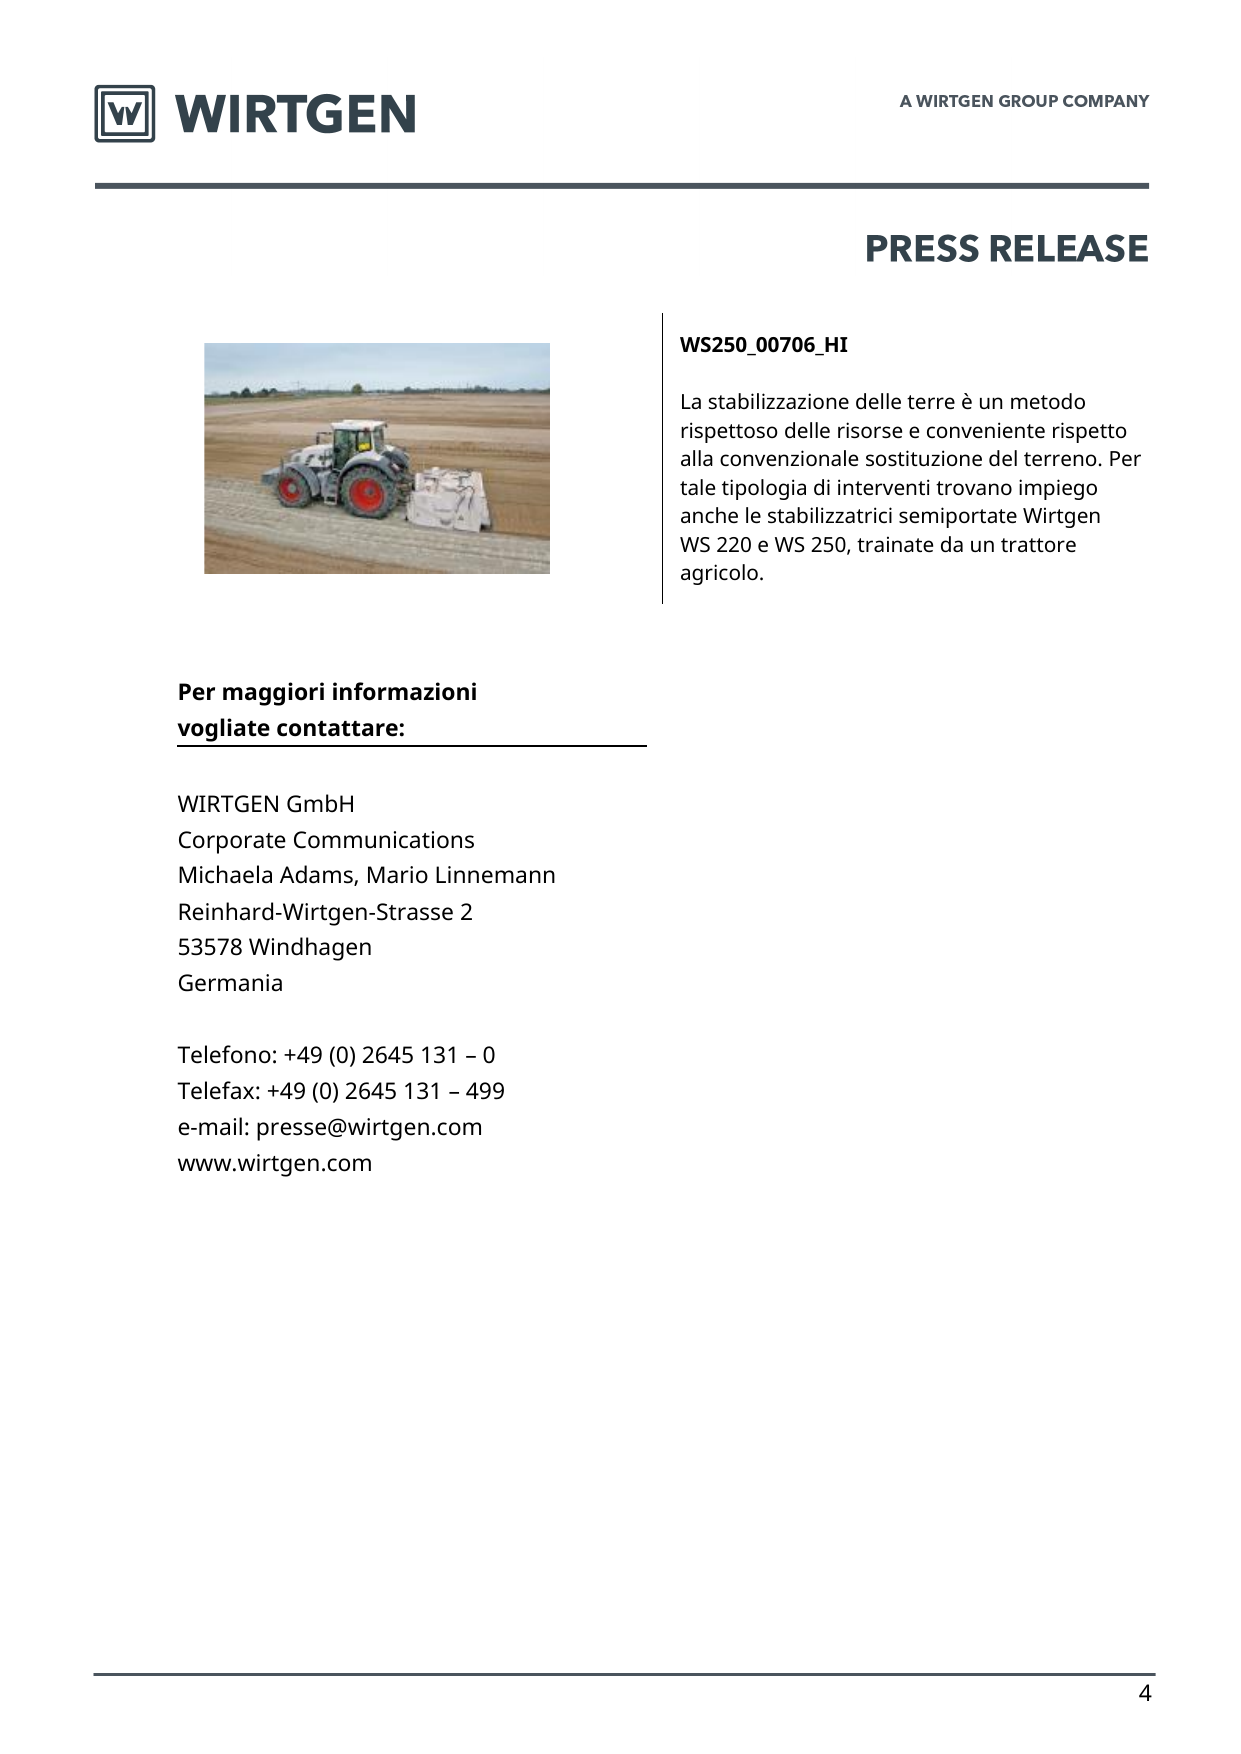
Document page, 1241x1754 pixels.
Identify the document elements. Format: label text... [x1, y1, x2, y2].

text e-mail: presse@wirtgen.com [177, 1111, 647, 1142]
text 53578 Windhagen [177, 931, 647, 963]
picture [65, 1664, 1175, 1684]
text Telefono: +49 (0) 2645 131 – 0 [177, 1039, 647, 1070]
table_header [160, 313, 662, 604]
text Reinhard-Wirtgen-Strasse 2 [177, 895, 647, 927]
text www.wirtgen.com [177, 1147, 647, 1178]
table_header WS250_00706_HI La stabilizzazione delle terre è un metodo rispettoso delle risorse e conveniente rispetto alla convenzionale sostituzione del terreno. Per tale tipologia di interventi trovano impiego anche le stabilizzatrici semiportate Wirtgen WS 220 e WS 250, trainate da un trattore agricolo. [663, 313, 1163, 604]
picture [204, 343, 550, 574]
text Telefax: +49 (0) 2645 131 – 499 [177, 1075, 647, 1106]
text Michaela Adams, Mario Linnemann [177, 859, 647, 891]
text Germania [177, 967, 647, 998]
picture [75, 57, 1168, 276]
text Per maggiori informazioni [177, 676, 647, 707]
text vogliate contattare: [177, 712, 647, 745]
text Corporate Communications [177, 823, 647, 855]
text WIRTGEN GmbH [177, 788, 647, 819]
